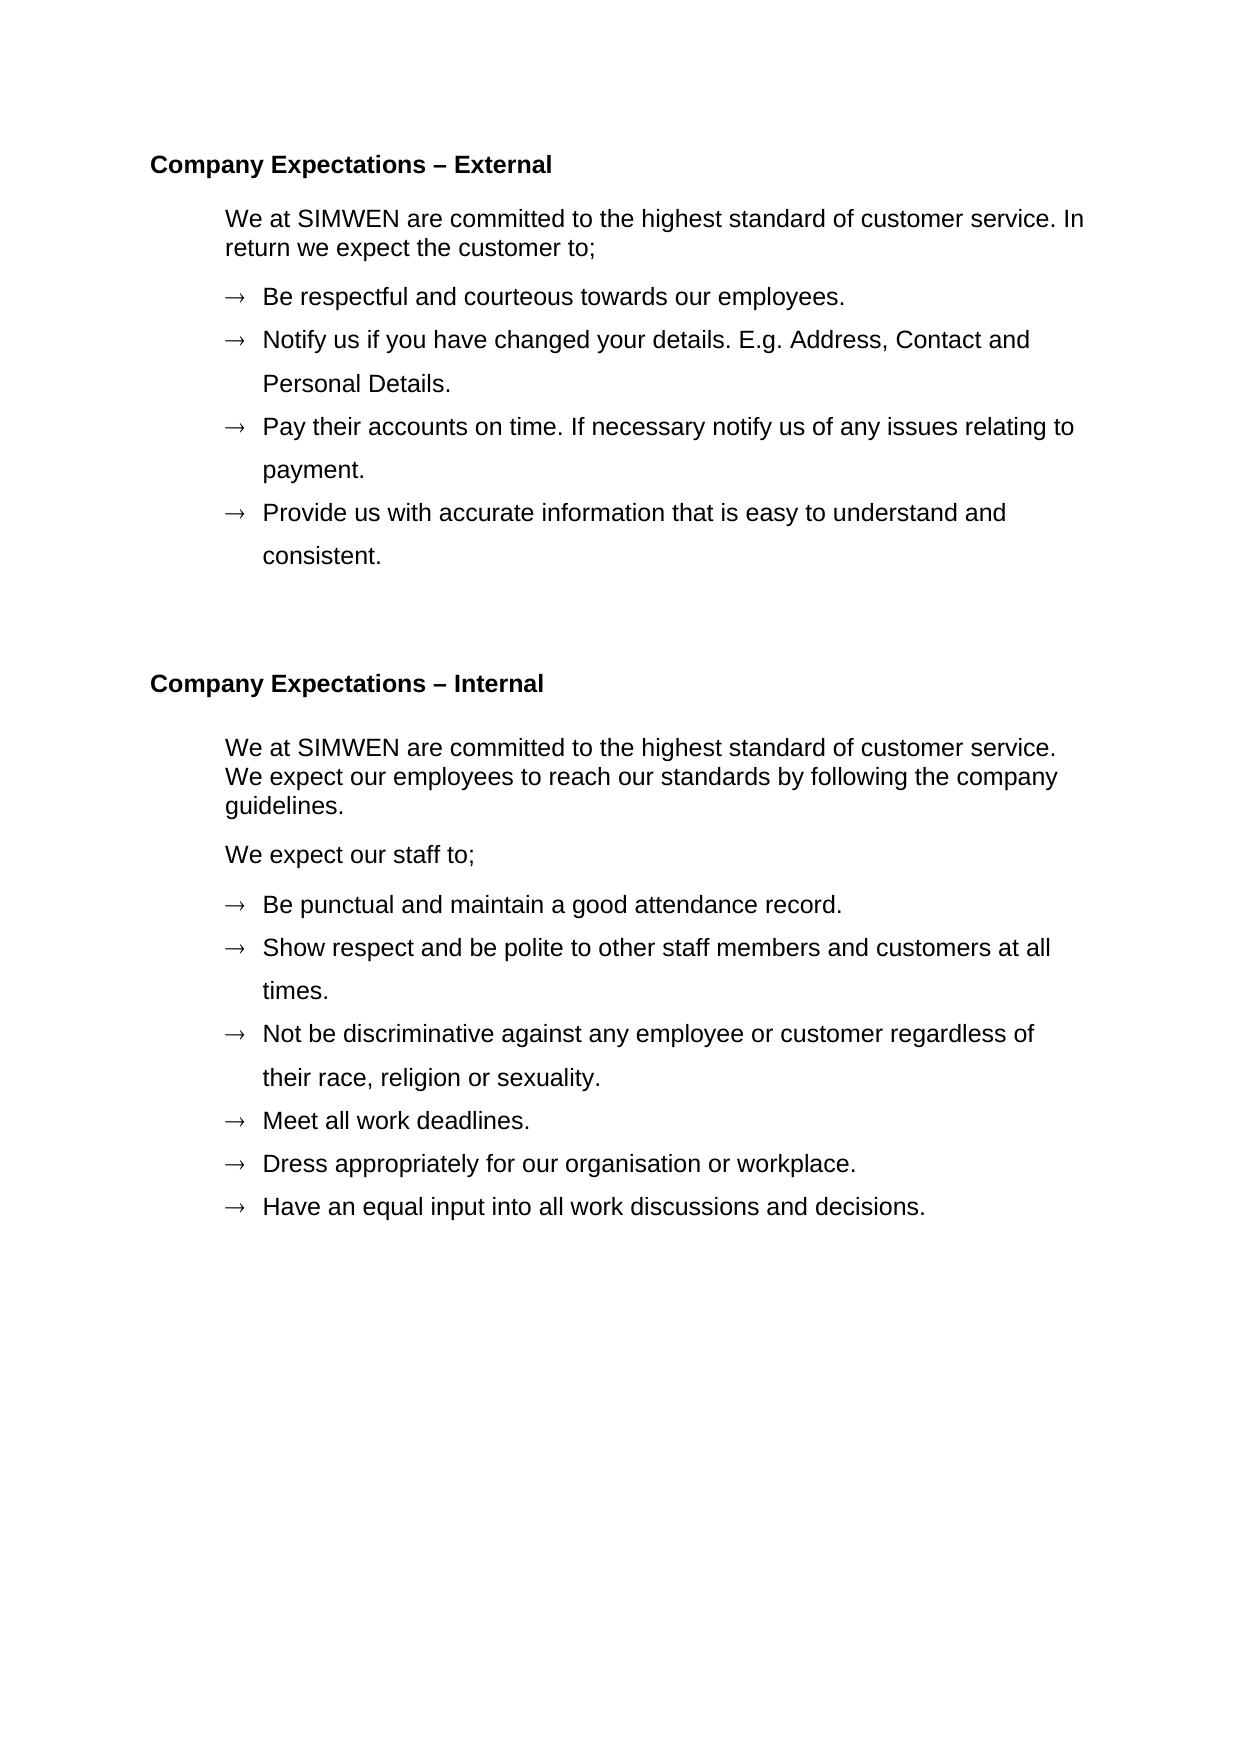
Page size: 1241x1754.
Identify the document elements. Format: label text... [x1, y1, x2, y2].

text We at SIMWEN are committed to the highest standard of customer service. In return we expect the customer to; [225, 204, 1090, 261]
text Company Expectations – External [150, 150, 1090, 179]
list Show respect and be polite to other staff members and customers at all times. [225, 933, 1090, 1005]
list Meet all work deadlines. [225, 1106, 1090, 1135]
list Be punctual and maintain a good attendance record. [225, 890, 1090, 919]
list Provide us with accurate information that is easy to understand and consistent. [225, 498, 1090, 570]
text We at SIMWEN are committed to the highest standard of customer service. We expect our employees to reach our standards by following the company guidelines. [225, 733, 1090, 819]
list Dress appropriately for our organisation or workplace. [225, 1149, 1090, 1178]
list Notify us if you have changed your details. E.g. Address, Contact and Personal Details. [225, 325, 1090, 397]
text We expect our staff to; [225, 840, 1090, 869]
list Pay their accounts on time. If necessary notify us of any issues relating to payment. [225, 412, 1090, 484]
list Not be discriminative against any employee or customer regardless of their race, religion or sexuality. [225, 1019, 1090, 1091]
list Have an equal input into all work discussions and decisions. [225, 1192, 1090, 1221]
text Company Expectations – Internal [150, 669, 1090, 698]
list Be respectful and courteous towards our employees. [225, 282, 1090, 311]
